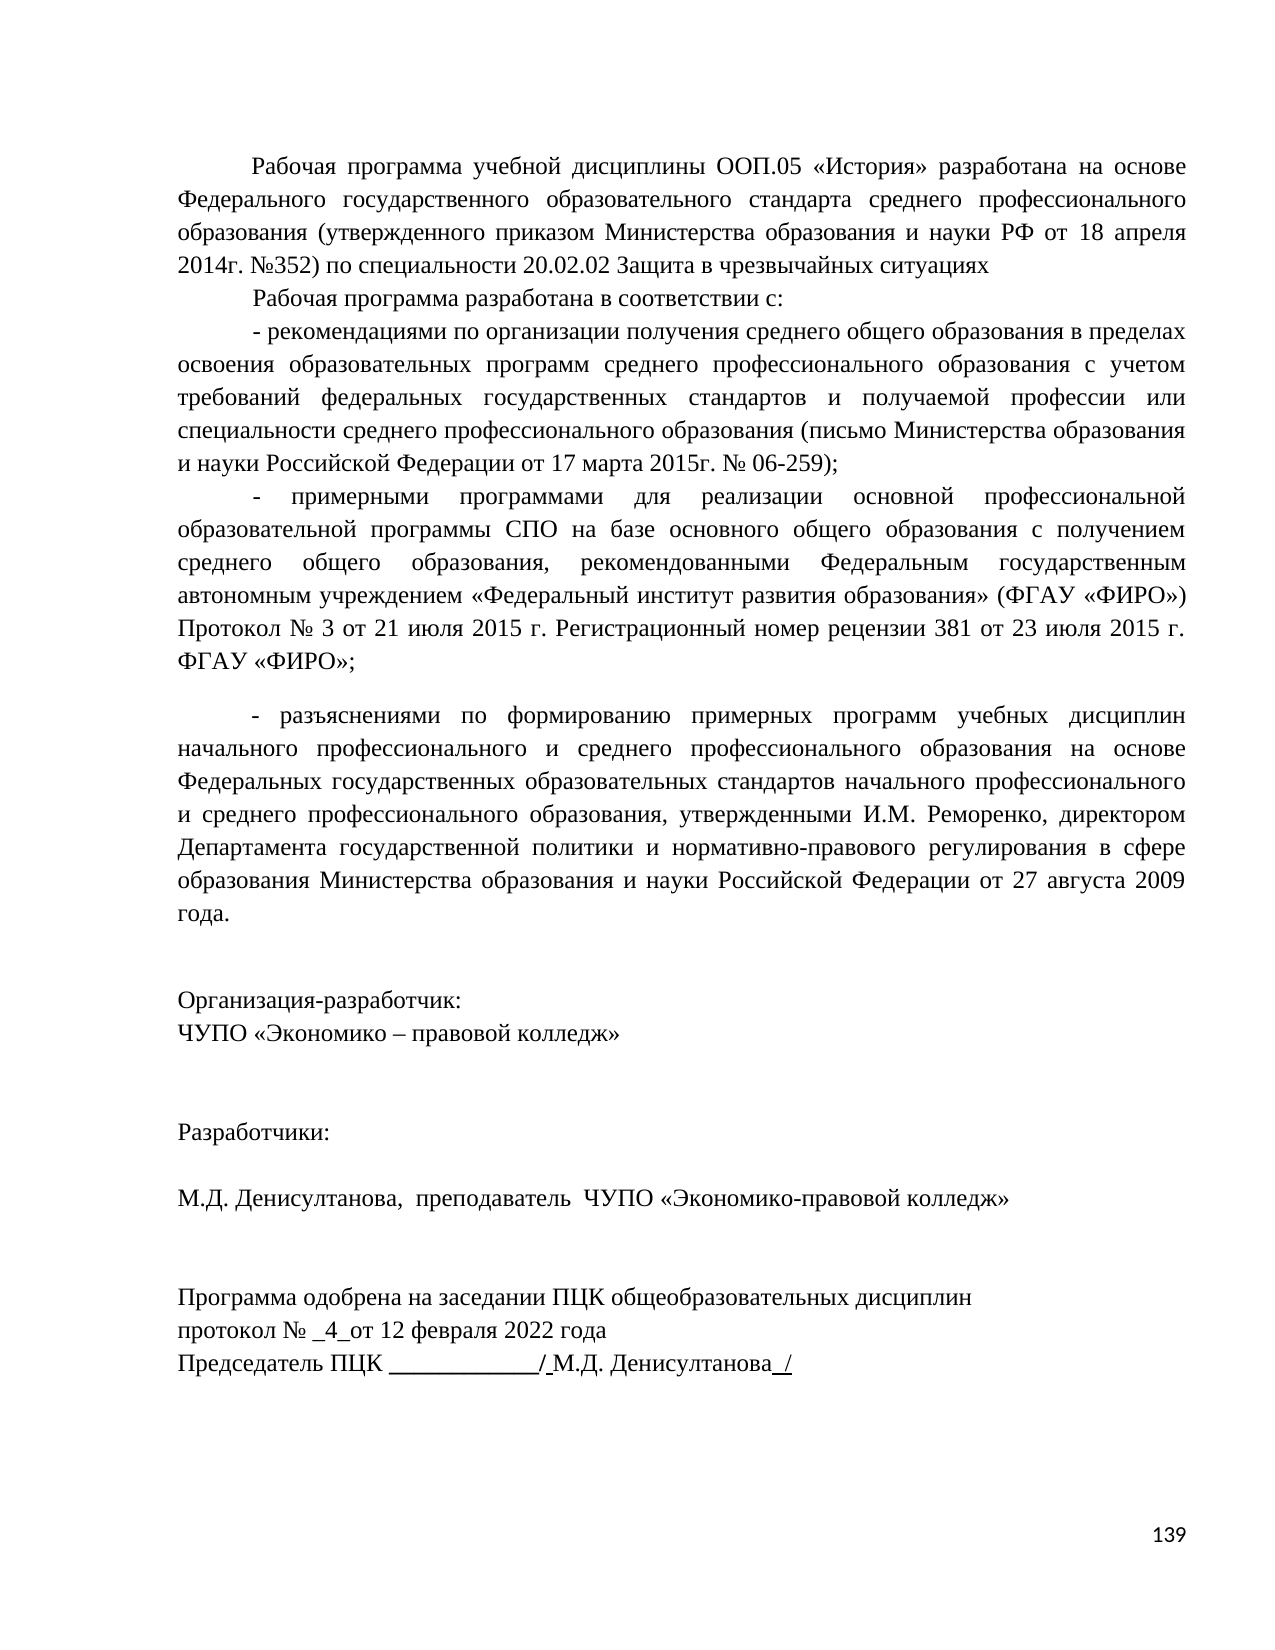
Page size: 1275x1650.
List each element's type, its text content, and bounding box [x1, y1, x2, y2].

text М.Д. Денисултанова, преподаватель ЧУПО «Экономико-правовой колледж» [177, 1183, 1186, 1212]
text Программа одобрена на заседании ПЦК общеобразовательных дисциплин [177, 1282, 1186, 1311]
text Организация-разработчик: [118, 985, 1186, 1014]
text ЧУПО «Экономико – правовой колледж» [177, 1018, 1186, 1047]
text Рабочая программа учебной дисциплины ООП.05 «История» разработана на основе Федерального государственного образовательного стандарта среднего профессионального образования (утвержденного приказом Министерства образования и науки РФ от 18 апреля 2014г. №352) по специальности 20.02.02 Защита в чрезвычайных ситуациях [177, 151, 1186, 279]
text - рекомендациями по организации получения среднего общего образования в пределах освоения образовательных программ среднего профессионального образования с учетом требований федеральных государственных стандартов и получаемой профессии или специальности среднего профессионального образования (письмо Министерства образования и науки Российской Федерации от 17 марта 2015г. № 06-259); [177, 316, 1186, 477]
text Рабочая программа разработана в соответствии с: [177, 283, 1186, 312]
text - разъяснениями по формированию примерных программ учебных дисциплин начального профессионального и среднего профессионального образования на основе Федеральных государственных образовательных стандартов начального профессионального и среднего профессионального образования, утвержденными И.М. Реморенко, директором Департамента государственной политики и нормативно-правового регулирования в сфере образования Министерства образования и науки Российской Федерации от 27 августа 2009 года. [177, 700, 1186, 927]
text Председатель ПЦК ____________/ М.Д. Денисултанова / [177, 1348, 1188, 1377]
text протокол № _4_от 12 февраля 2022 года [177, 1316, 1186, 1344]
text - примерными программами для реализации основной профессиональной образовательной программы СПО на базе основного общего образования с получением среднего общего образования, рекомендованными Федеральным государственным автономным учреждением «Федеральный институт развития образования» (ФГАУ «ФИРО») Протокол № 3 от 21 июля 2015 г. Регистрационный номер рецензии 381 от 23 июля 2015 г. ФГАУ «ФИРО»; [177, 481, 1186, 675]
text Разработчики: [118, 1117, 1186, 1146]
